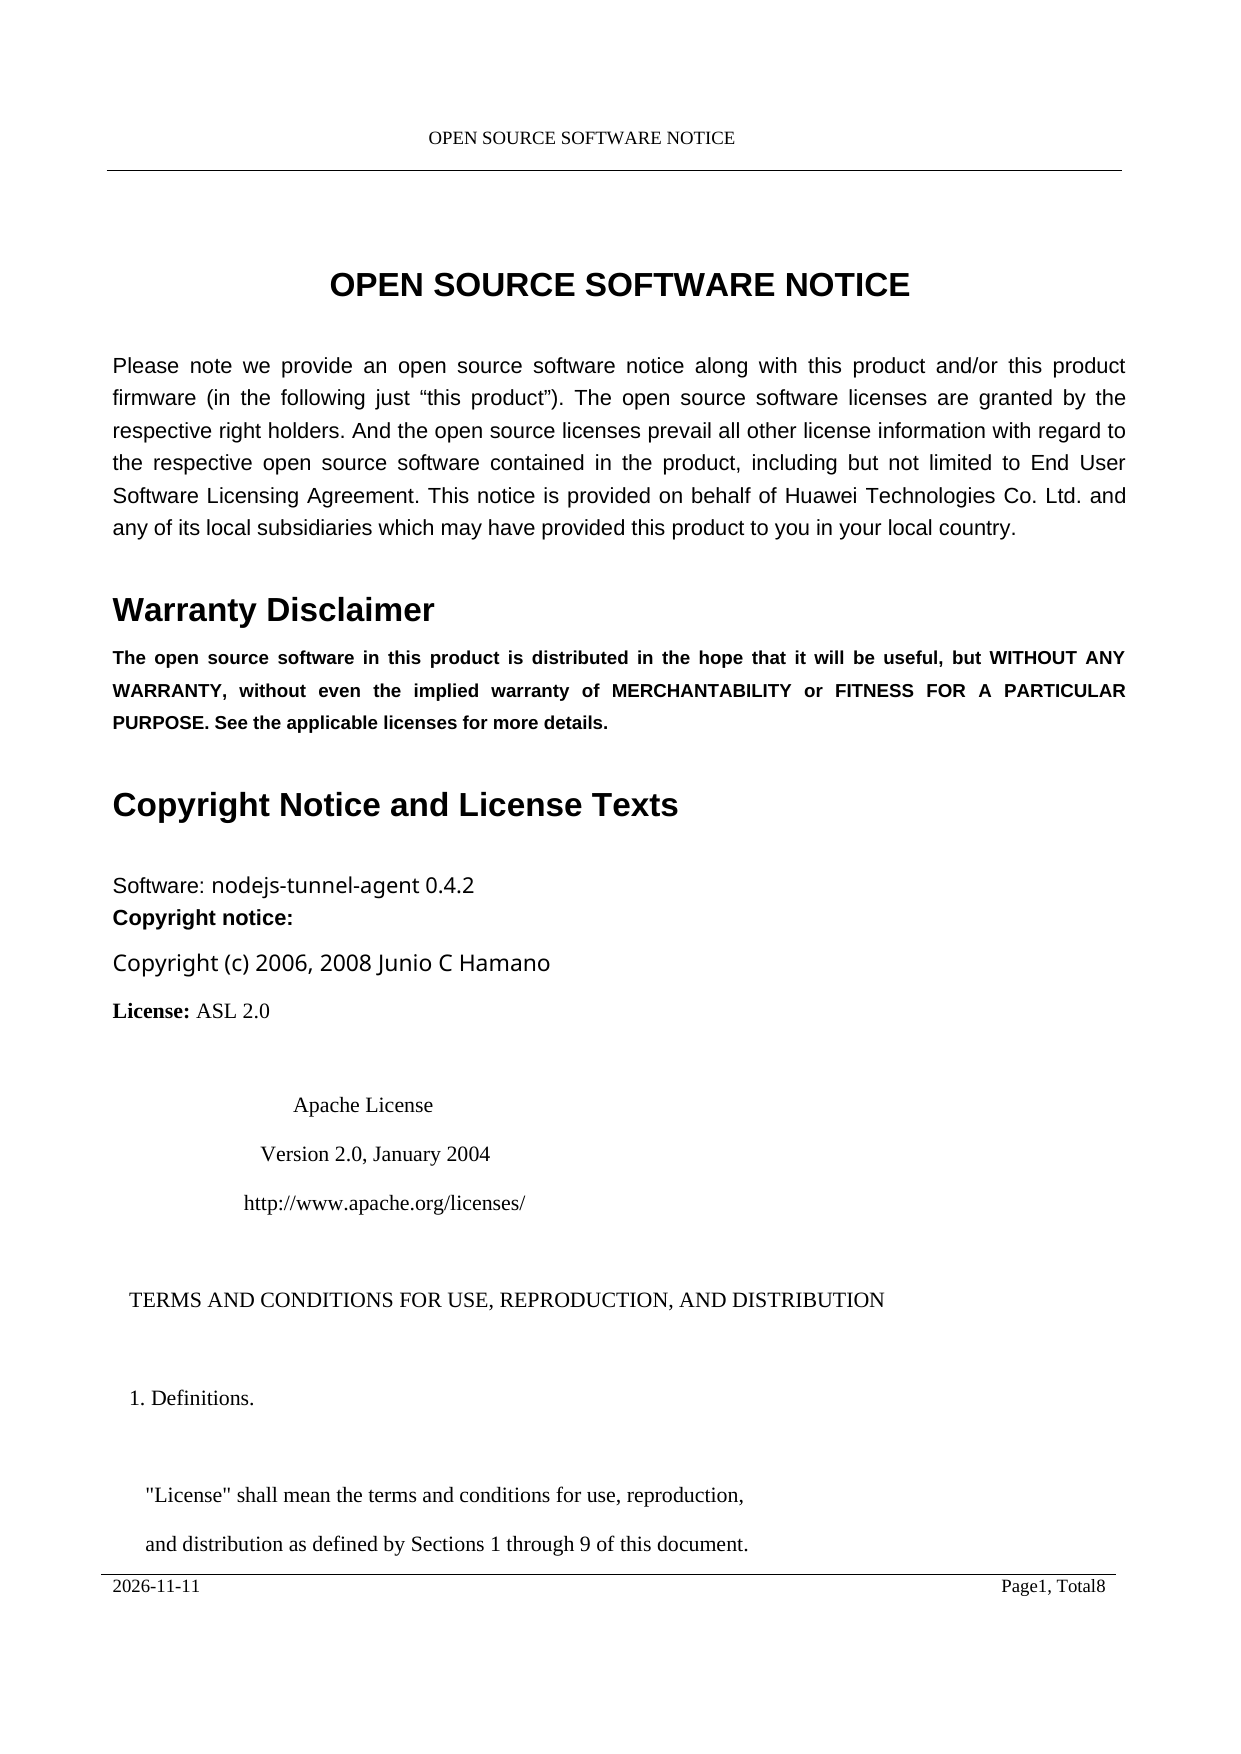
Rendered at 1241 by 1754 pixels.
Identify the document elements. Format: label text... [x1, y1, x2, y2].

text Please note we provide an open source software notice along with this product and/or this product firmware (in the following just “this product”). The open source software licenses are granted by the respective right holders. And the open source licenses prevail all other license information with regard to the respective open source software contained in the product, including but not limited to End User Software Licensing Agreement. This notice is provided on behalf of Huawei Technologies Co. Ltd. and any of its local subsidiaries which may have provided this product to you in your local country. [112, 349, 1128, 544]
text Copyright (c) 2006, 2008 Junio C Hamano [112, 947, 1128, 979]
text Copyright Notice and License Texts [112, 771, 1128, 836]
text Copyright notice: [112, 901, 1128, 934]
text License: ASL 2.0 [112, 995, 1128, 1027]
text The open source software in this product is distributed in the hope that it will be useful, but WITHOUT ANY WARRANTY, without even the implied warranty of MERCHANTABILITY or FITNESS FOR A PARTICULAR PURPOSE. See the applicable licenses for more details. [112, 641, 1128, 739]
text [112, 1040, 1128, 1560]
text OPEN SOURCE SOFTWARE NOTICE [112, 251, 1128, 316]
text Warranty Disclaimer [112, 576, 1128, 641]
text Software: nodejs-tunnel-agent 0.4.2 [112, 869, 1128, 901]
